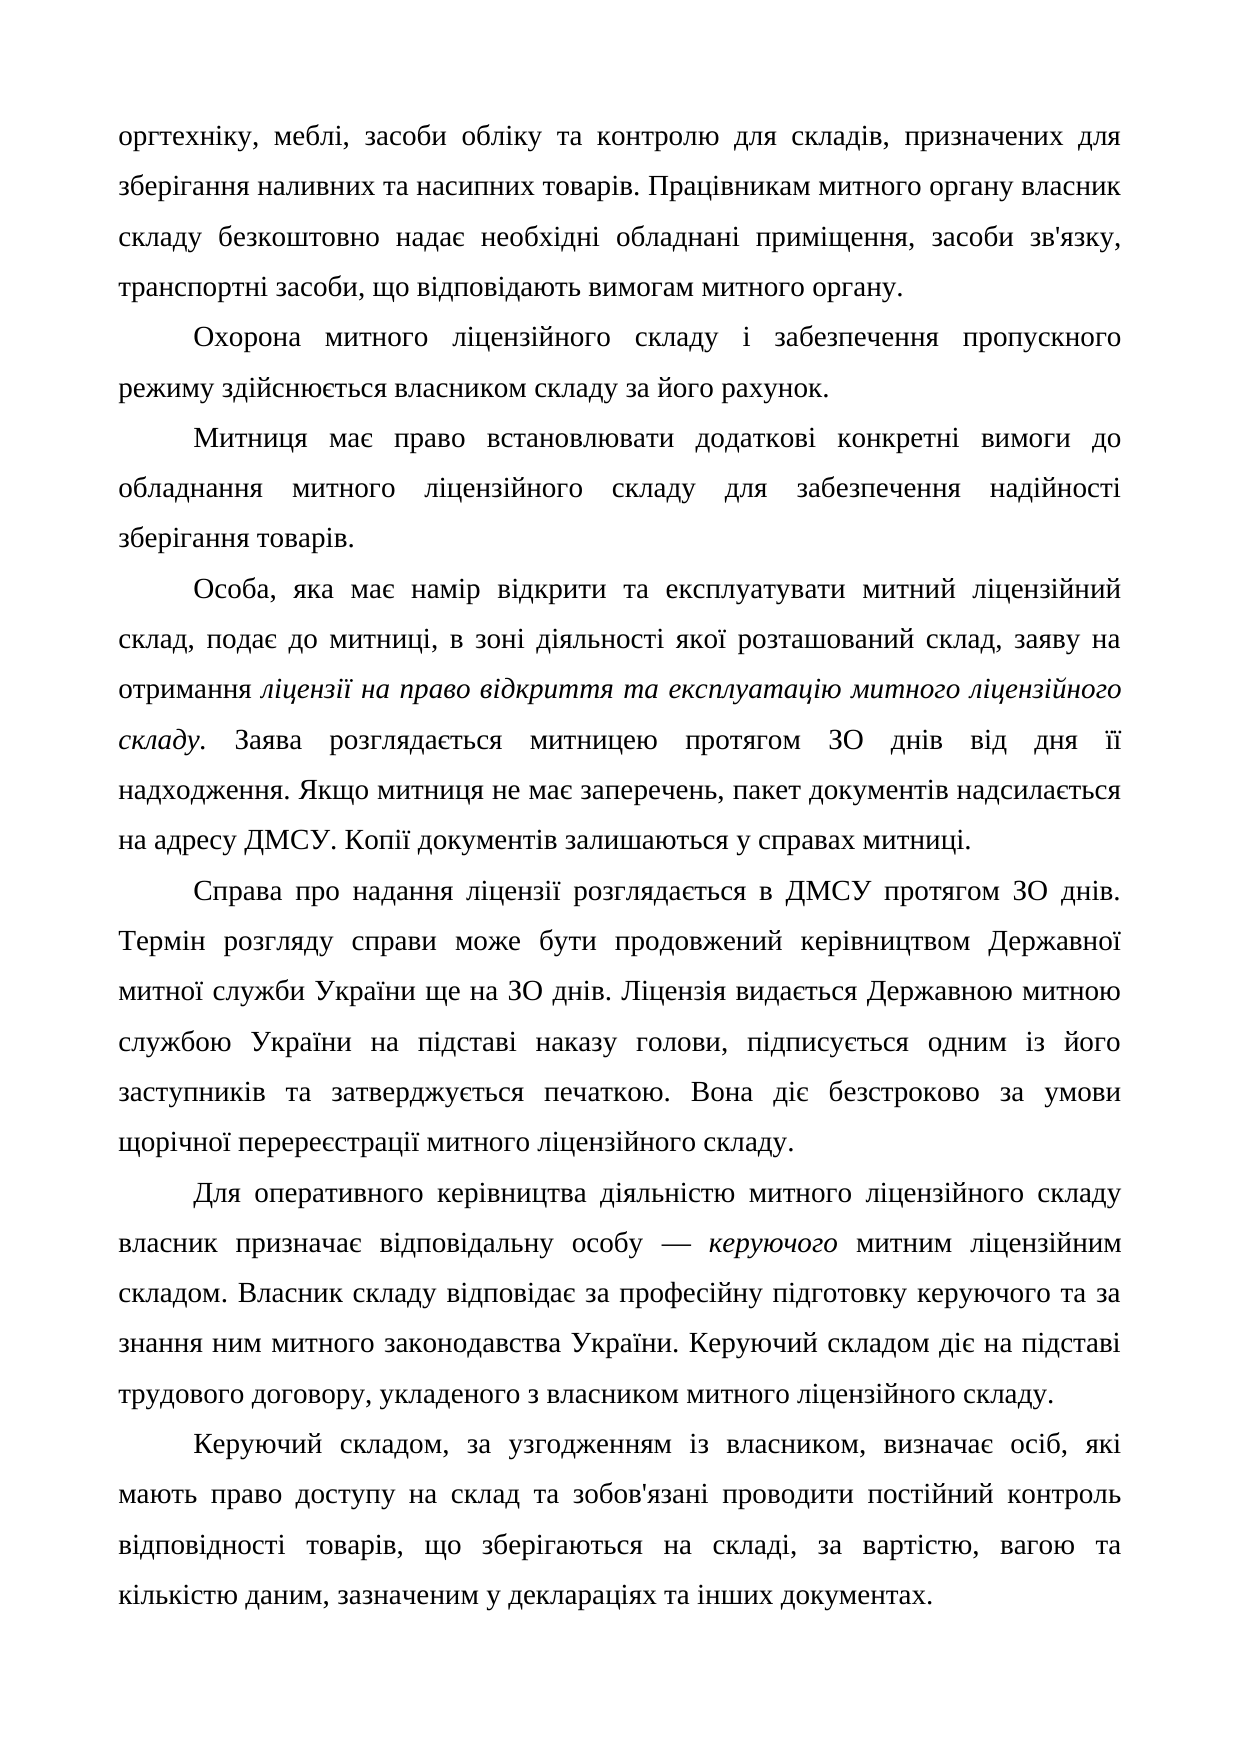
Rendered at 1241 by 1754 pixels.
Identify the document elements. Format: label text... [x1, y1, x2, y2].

text Для оперативного керівництва діяльністю митного ліцензійного складу власник призначає відповідальну особу — керуючого митним ліцензійним складом. Власник складу відповідає за професійну підготовку керуючого та за знання ним митного законодавства України. Керуючий складом діє на підставі трудового договору, укладеного з власником митного ліцензійного складу. [118, 1175, 1122, 1409]
text Митниця має право встановлювати додаткові конкретні вимоги до обладнання митного ліцензійного складу для забезпечення надійності зберігання товарів. [118, 420, 1122, 554]
text Справа про надання ліцензії розглядається в ДМСУ протягом ЗО днів. Термін розгляду справи може бути продовжений керівництвом Державної митної служби України ще на ЗО днів. Ліцензія видається Державною митною службою України на підставі наказу голови, підписується одним із його заступників та затверджується печаткою. Вона діє безстроково за умови щорічної перереєстрації митного ліцензійного складу. [118, 873, 1122, 1158]
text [118, 118, 1122, 303]
text Особа, яка має намір відкрити та експлуатувати митний ліцензійний склад, подає до митниці, в зоні діяльності якої розташований склад, заяву на отримання ліцензії на право відкриття та експлуатацію митного ліцензійного складу. Заява розглядається митницею протягом ЗО днів від дня її надходження. Якщо митниця не має заперечень, пакет документів надсилається на адресу ДМСУ. Копії документів залишаються у справах митниці. [118, 571, 1122, 856]
text Керуючий складом, за узгодженням із власником, визначає осіб, які мають право доступу на склад та зобов'язані проводити постійний контроль відповідності товарів, що зберігаються на складі, за вартістю, вагою та кількістю даним, зазначеним у деклараціях та інших документах. [118, 1426, 1122, 1611]
text Охорона митного ліцензійного складу і забезпечення пропускного режиму здійснюється власником складу за його рахунок. [118, 319, 1122, 403]
